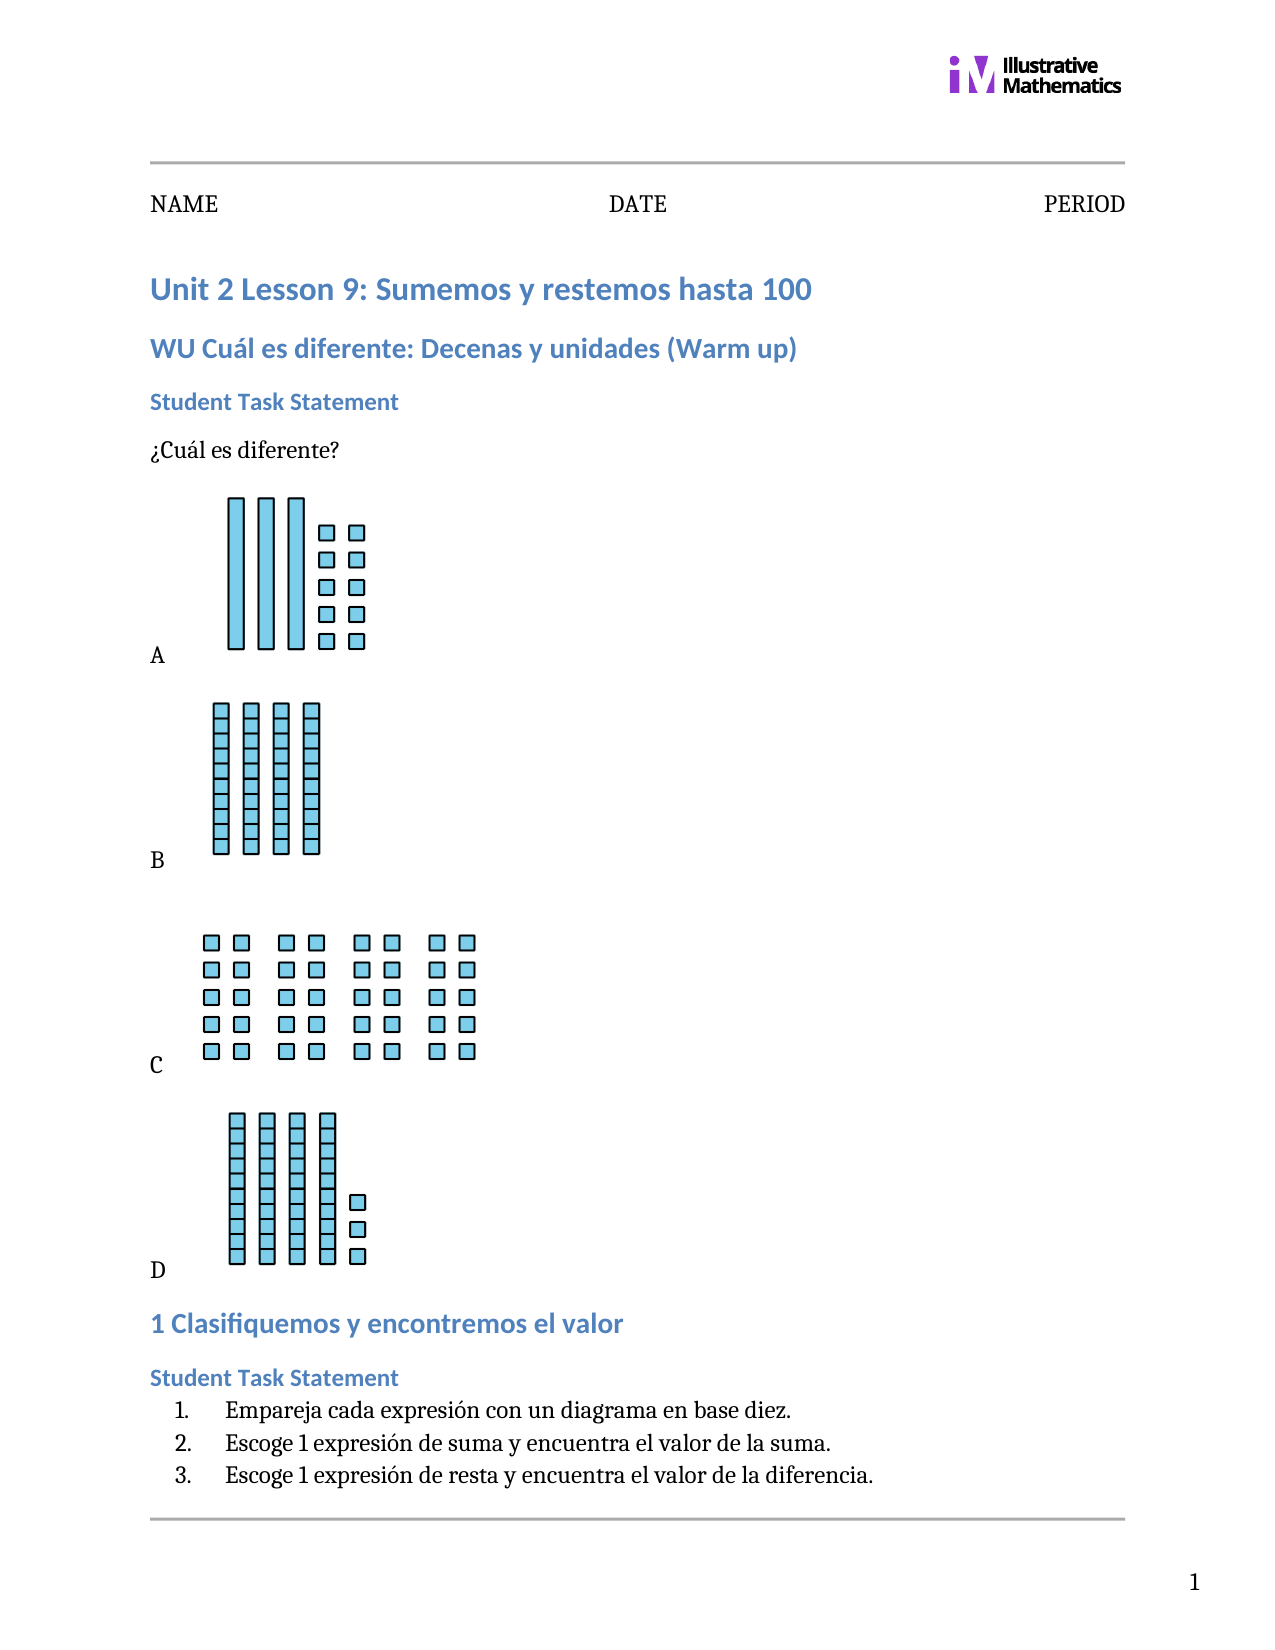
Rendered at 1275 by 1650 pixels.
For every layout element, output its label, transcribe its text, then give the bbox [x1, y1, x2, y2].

text D [150, 1098, 1125, 1284]
text B [150, 688, 1125, 874]
list Escoge 1 expresión de resta y encuentra el valor de la diferencia. [175, 1461, 1125, 1490]
picture [183, 483, 428, 664]
picture [183, 688, 428, 869]
list Escoge 1 expresión de suma y encuentra el valor de la suma. [175, 1428, 1125, 1457]
picture [181, 893, 497, 1074]
picture [949, 55, 1121, 93]
list Empareja cada expresión con un diagrama en base diez. [175, 1396, 1125, 1425]
subtitle Unit 2 Lesson 9: Sumemos y restemos hasta 100 [150, 268, 1125, 309]
subtitle WU Cuál es diferente: Decenas y unidades (Warm up) [150, 330, 1125, 366]
text ¿Cuál es diferente? [150, 436, 1125, 464]
text A [150, 483, 1125, 669]
subtitle 1 Clasifiquemos y encontremos el valor [150, 1305, 1125, 1341]
picture [184, 1098, 429, 1279]
subtitle Student Task Statement [150, 1362, 1125, 1392]
subtitle Student Task Statement [150, 386, 1125, 417]
